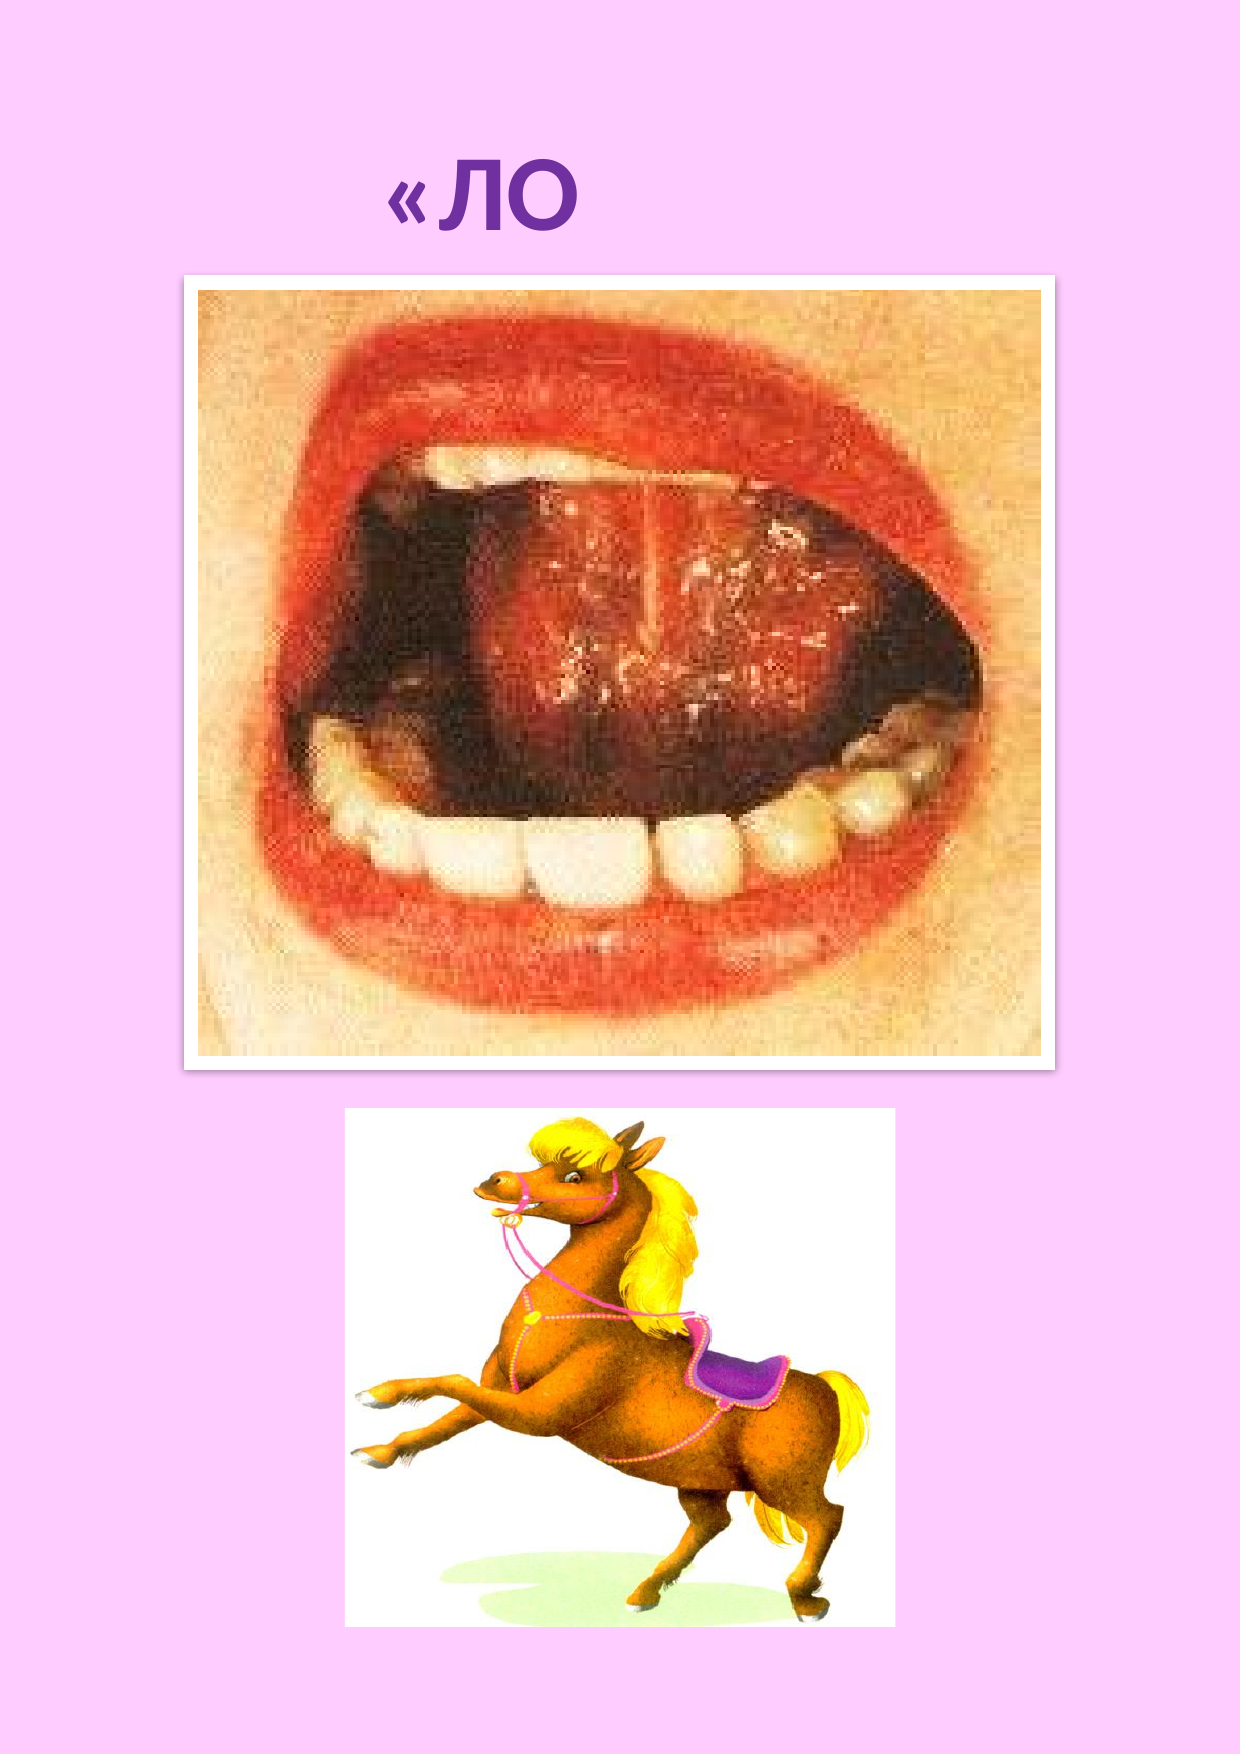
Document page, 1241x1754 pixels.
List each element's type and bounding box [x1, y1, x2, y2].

picture [198, 290, 1041, 1056]
picture [344, 1108, 896, 1627]
